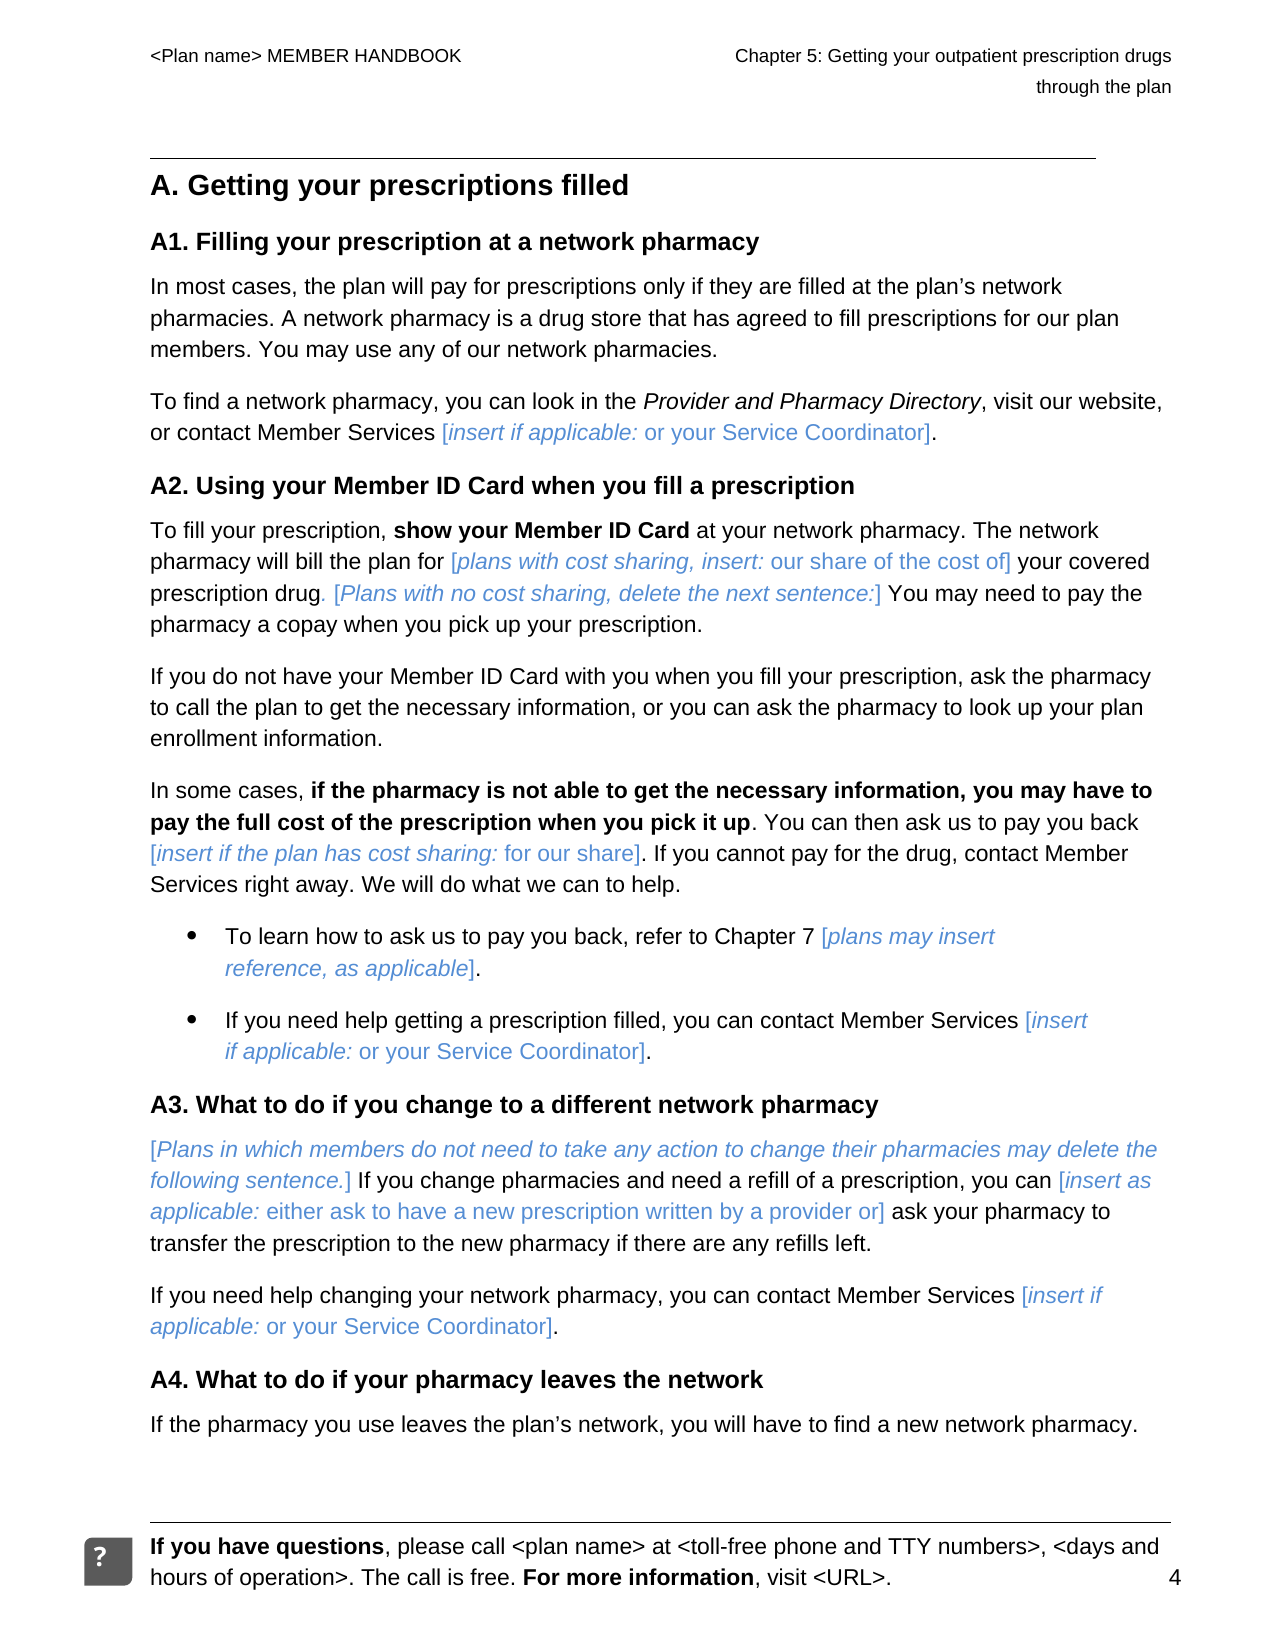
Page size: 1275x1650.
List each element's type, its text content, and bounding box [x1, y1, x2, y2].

text If you do not have your Member ID Card with you when you fill your prescription, ask the pharmacy to call the plan to get the necessary information, or you can ask the pharmacy to look up your plan enrollment information. [150, 659, 1171, 753]
text To fill your prescription, show your Member ID Card at your network pharmacy. The network pharmacy will bill the plan for [plans with cost sharing, insert: our share of the cost of] your covered prescription drug. [Plans with no cost sharing, delete the next sentence:] You may need to pay the pharmacy a copay when you pick up your prescription. [150, 513, 1171, 638]
list If you need help getting a prescription filled, you can contact Member Services [insert if applicable: or your Service Coordinator]. [187, 1003, 1096, 1066]
subtitle A3. What to do if you change to a different network pharmacy [150, 1086, 1096, 1120]
list To find a network pharmacy, you can look in the Provider and Pharmacy Directory, visit our website, or contact Member Services [insert if applicable: or your Service Coordinator]. [150, 384, 1171, 447]
list To learn how to ask us to pay you back, refer to Chapter 7 [plans may insert reference, as applicable]. [187, 920, 1096, 982]
text In most cases, the plan will pay for prescriptions only if they are filled at the plan’s network pharmacies. A network pharmacy is a drug store that has agreed to fill prescriptions for our plan members. You may use any of our network pharmacies. [150, 270, 1171, 363]
subtitle A1. Filling your prescription at a network pharmacy [150, 224, 1096, 257]
list If you need help changing your network pharmacy, you can contact Member Services [insert if applicable: or your Service Coordinator]. [150, 1278, 1171, 1341]
text [Plans in which members do not need to take any action to change their pharmacies may delete the following sentence.] If you change pharmacies and need a refill of a prescription, you can [insert as applicable: either ask to have a new prescription written by a provider or] ask your pharmacy to transfer the prescription to the new pharmacy if there are any refills left. [150, 1132, 1171, 1257]
text If the pharmacy you use leaves the plan’s network, you will have to find a new network pharmacy. [150, 1407, 1171, 1438]
subtitle A4. What to do if your pharmacy leaves the network [150, 1361, 1096, 1395]
text In some cases, if the pharmacy is not able to get the necessary information, you may have to pay the full cost of the prescription when you pick it up. You can then ask us to pay you back [insert if the plan has cost sharing: for our share]. If you cannot pay for the drug, contact Member Services right away. We will do what we can to help. [150, 774, 1171, 899]
subtitle Getting your prescriptions filled [150, 159, 1096, 203]
subtitle A2. Using your Member ID Card when you fill a prescription [150, 468, 1096, 501]
